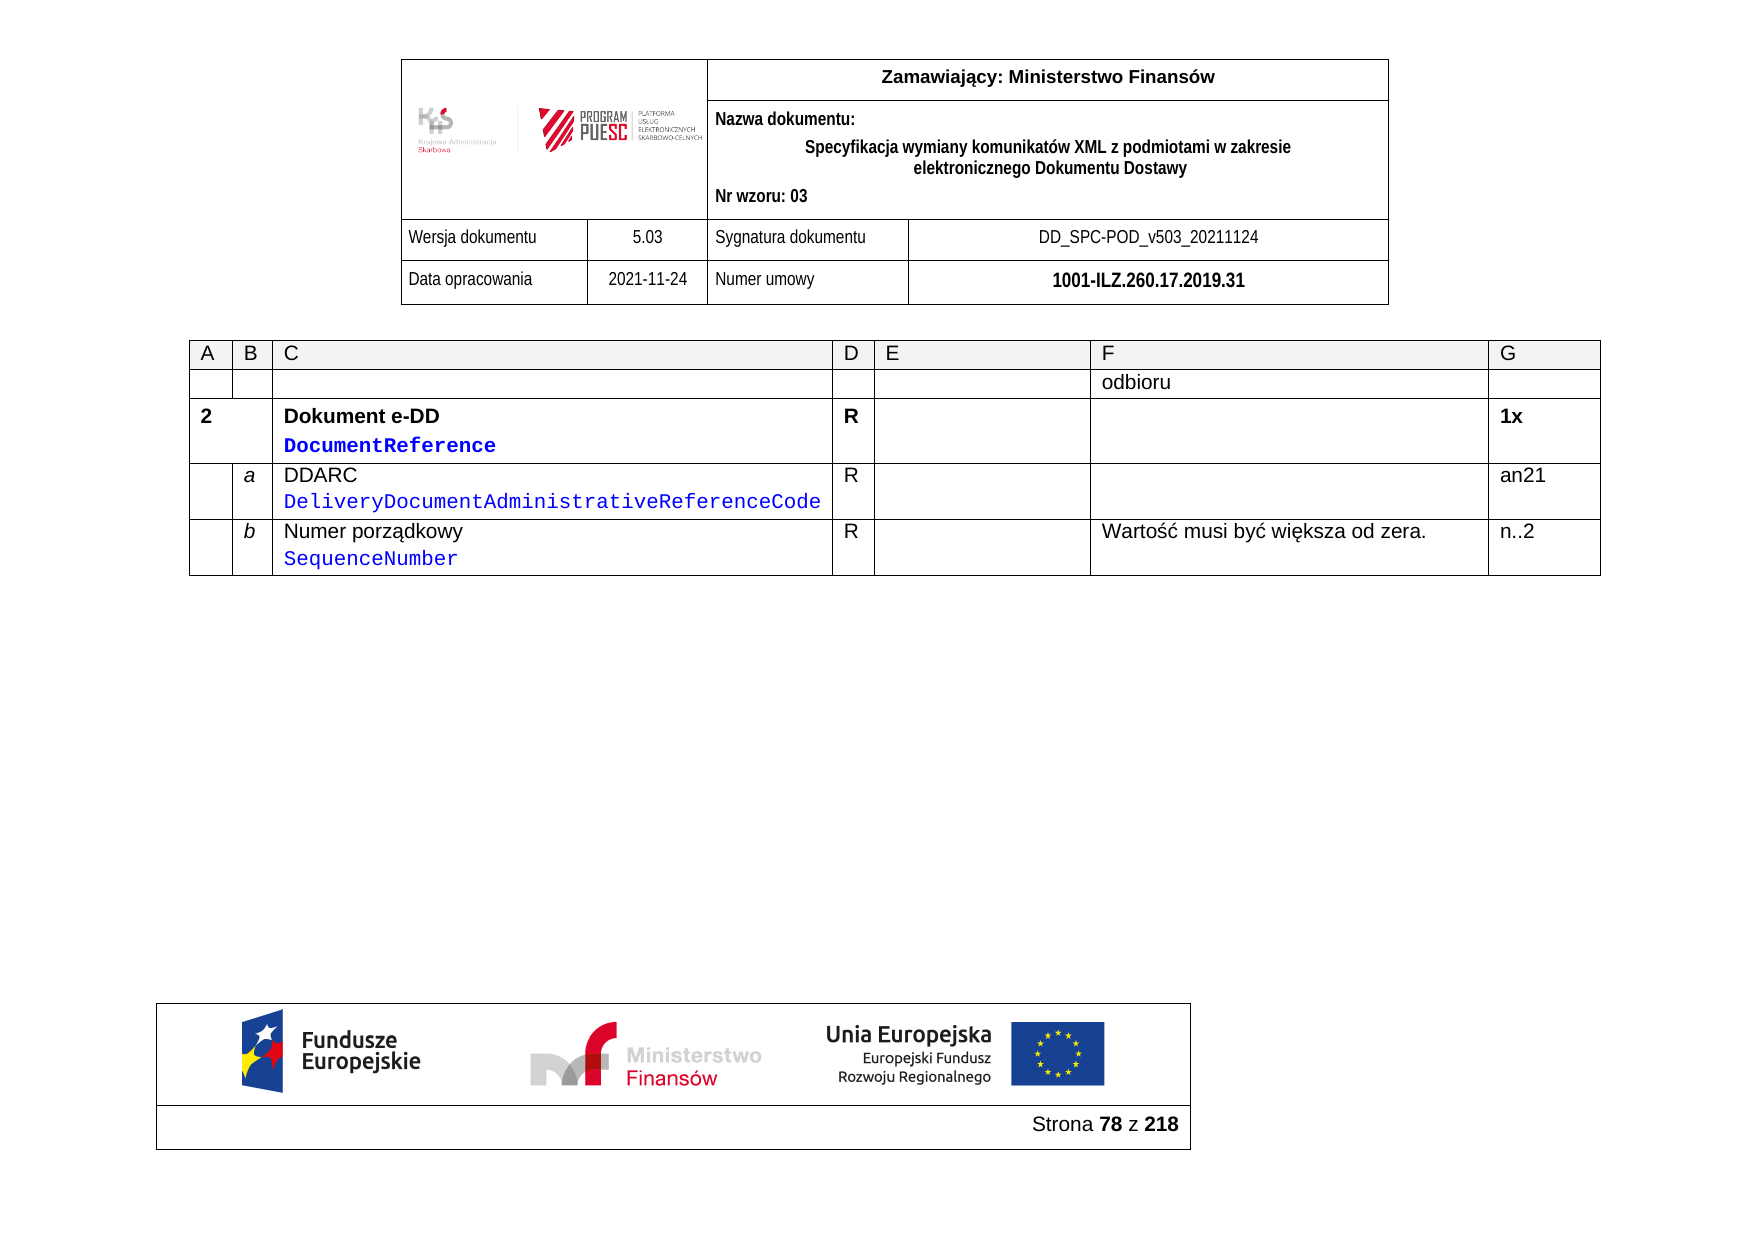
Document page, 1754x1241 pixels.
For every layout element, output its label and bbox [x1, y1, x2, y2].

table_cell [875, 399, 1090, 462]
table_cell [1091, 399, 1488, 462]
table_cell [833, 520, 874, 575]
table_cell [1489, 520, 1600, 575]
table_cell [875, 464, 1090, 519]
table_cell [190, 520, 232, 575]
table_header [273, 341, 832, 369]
picture [408, 97, 702, 163]
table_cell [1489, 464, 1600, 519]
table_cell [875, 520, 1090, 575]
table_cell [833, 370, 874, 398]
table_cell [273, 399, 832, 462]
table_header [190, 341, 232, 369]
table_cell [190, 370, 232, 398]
picture [242, 1009, 1105, 1093]
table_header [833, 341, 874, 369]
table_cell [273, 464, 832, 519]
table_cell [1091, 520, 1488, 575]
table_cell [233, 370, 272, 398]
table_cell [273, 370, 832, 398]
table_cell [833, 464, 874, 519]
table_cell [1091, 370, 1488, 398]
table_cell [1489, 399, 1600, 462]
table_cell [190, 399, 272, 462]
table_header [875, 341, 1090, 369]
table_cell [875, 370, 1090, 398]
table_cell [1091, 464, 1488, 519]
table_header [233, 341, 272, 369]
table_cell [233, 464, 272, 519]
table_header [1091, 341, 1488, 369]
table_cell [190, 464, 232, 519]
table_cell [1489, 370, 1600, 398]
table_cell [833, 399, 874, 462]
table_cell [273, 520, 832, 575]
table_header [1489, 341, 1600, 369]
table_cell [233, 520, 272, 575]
